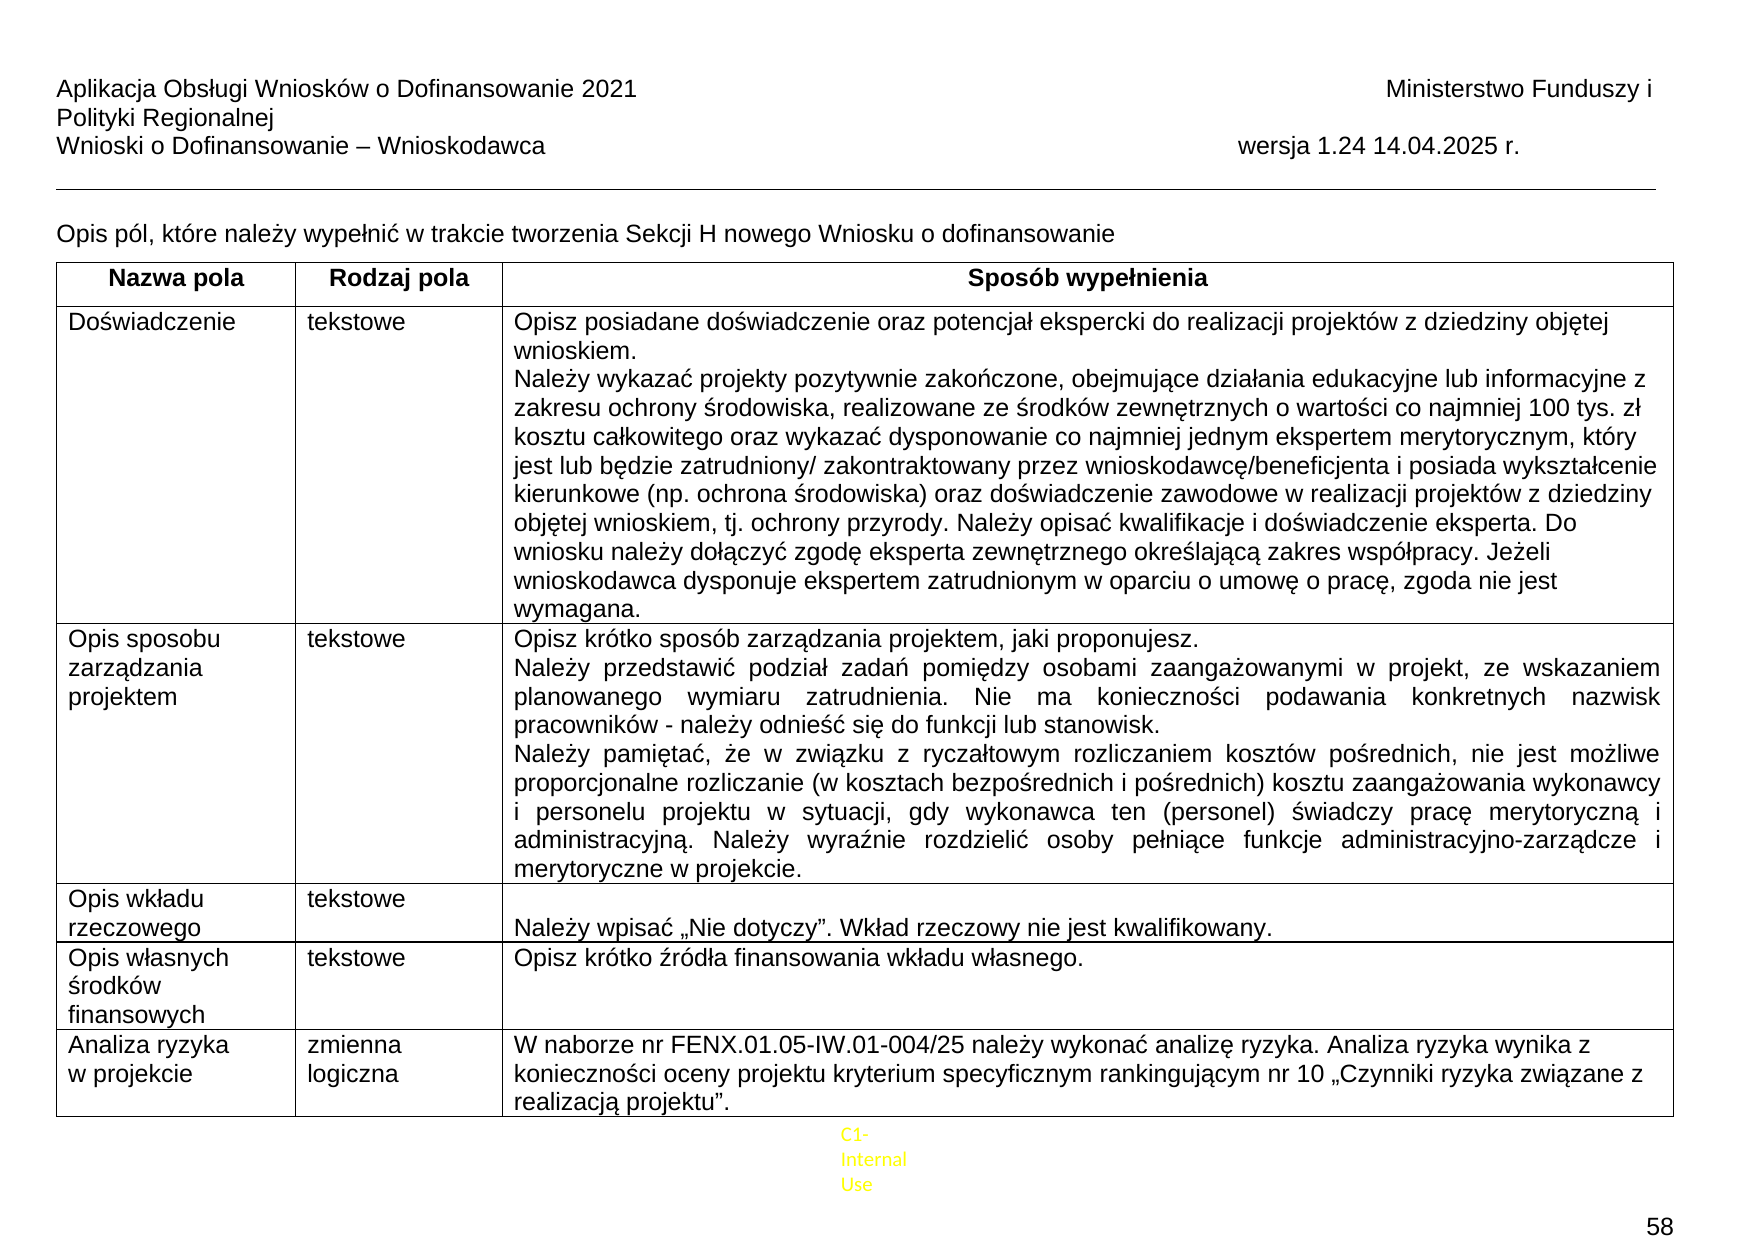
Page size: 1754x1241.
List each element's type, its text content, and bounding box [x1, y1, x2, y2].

table_cell Opis sposobu zarządzania projektem [57, 624, 295, 883]
table_header Nazwa pola [57, 263, 295, 306]
table_cell Doświadczenie [57, 307, 295, 623]
table_cell Należy wpisać „Nie dotyczy”. Wkład rzeczowy nie jest kwalifikowany. [503, 884, 1673, 941]
table_cell zmienna logiczna [296, 1030, 502, 1116]
table_cell tekstowe [296, 943, 502, 1029]
table_cell Opisz krótko źródła finansowania wkładu własnego. [503, 943, 1673, 1029]
table_cell W naborze nr FENX.01.05-IW.01-004/25 należy wykonać analizę ryzyka. Analiza ryzyka wynika z konieczności oceny projektu kryterium specyficznym rankingującym nr 10 „Czynniki ryzyka związane z realizacją projektu”. [503, 1030, 1673, 1116]
table_cell tekstowe [296, 307, 502, 623]
table_cell Opis wkładu rzeczowego [57, 884, 295, 941]
table_cell Opisz krótko sposób zarządzania projektem, jaki proponujesz. Należy przedstawić podział zadań pomiędzy osobami zaangażowanymi w projekt, ze wskazaniem planowanego wymiaru zatrudnienia. Nie ma konieczności podawania konkretnych nazwisk pracowników - należy odnieść się do funkcji lub stanowisk. Należy pamiętać, że w związku z ryczałtowym rozliczaniem kosztów pośrednich, nie jest możliwe proporcjonalne rozliczanie (w kosztach bezpośrednich i pośrednich) kosztu zaangażowania wykonawcy i personelu projektu w sytuacji, gdy wykonawca ten (personel) świadczy pracę merytoryczną i administracyjną. Należy wyraźnie rozdzielić osoby pełniące funkcje administracyjno-zarządcze i merytoryczne w projekcie. [503, 624, 1673, 883]
table_header Sposób wypełnienia [503, 263, 1673, 306]
table_cell Opis własnych środków finansowych [57, 943, 295, 1029]
table_cell Analiza ryzyka w projekcie [57, 1030, 295, 1116]
table_cell tekstowe [296, 884, 502, 941]
table_header Rodzaj pola [296, 263, 502, 306]
text Opis pól, które należy wypełnić w trakcie tworzenia Sekcji H nowego Wniosku o dofinansowanie [56, 219, 1674, 247]
table_cell Opisz posiadane doświadczenie oraz potencjał ekspercki do realizacji projektów z dziedziny objętej wnioskiem. Należy wykazać projekty pozytywnie zakończone, obejmujące działania edukacyjne lub informacyjne z zakresu ochrony środowiska, realizowane ze środków zewnętrznych o wartości co najmniej 100 tys. zł kosztu całkowitego oraz wykazać dysponowanie co najmniej jednym ekspertem merytorycznym, który jest lub będzie zatrudniony/ zakontraktowany przez wnioskodawcę/beneficjenta i posiada wykształcenie kierunkowe (np. ochrona środowiska) oraz doświadczenie zawodowe w realizacji projektów z dziedziny objętej wnioskiem, tj. ochrony przyrody. Należy opisać kwalifikacje i doświadczenie eksperta. Do wniosku należy dołączyć zgodę eksperta zewnętrznego określającą zakres współpracy. Jeżeli wnioskodawca dysponuje ekspertem zatrudnionym w oparciu o umowę o pracę, zgoda nie jest wymagana. [503, 307, 1673, 623]
table_cell tekstowe [296, 624, 502, 883]
